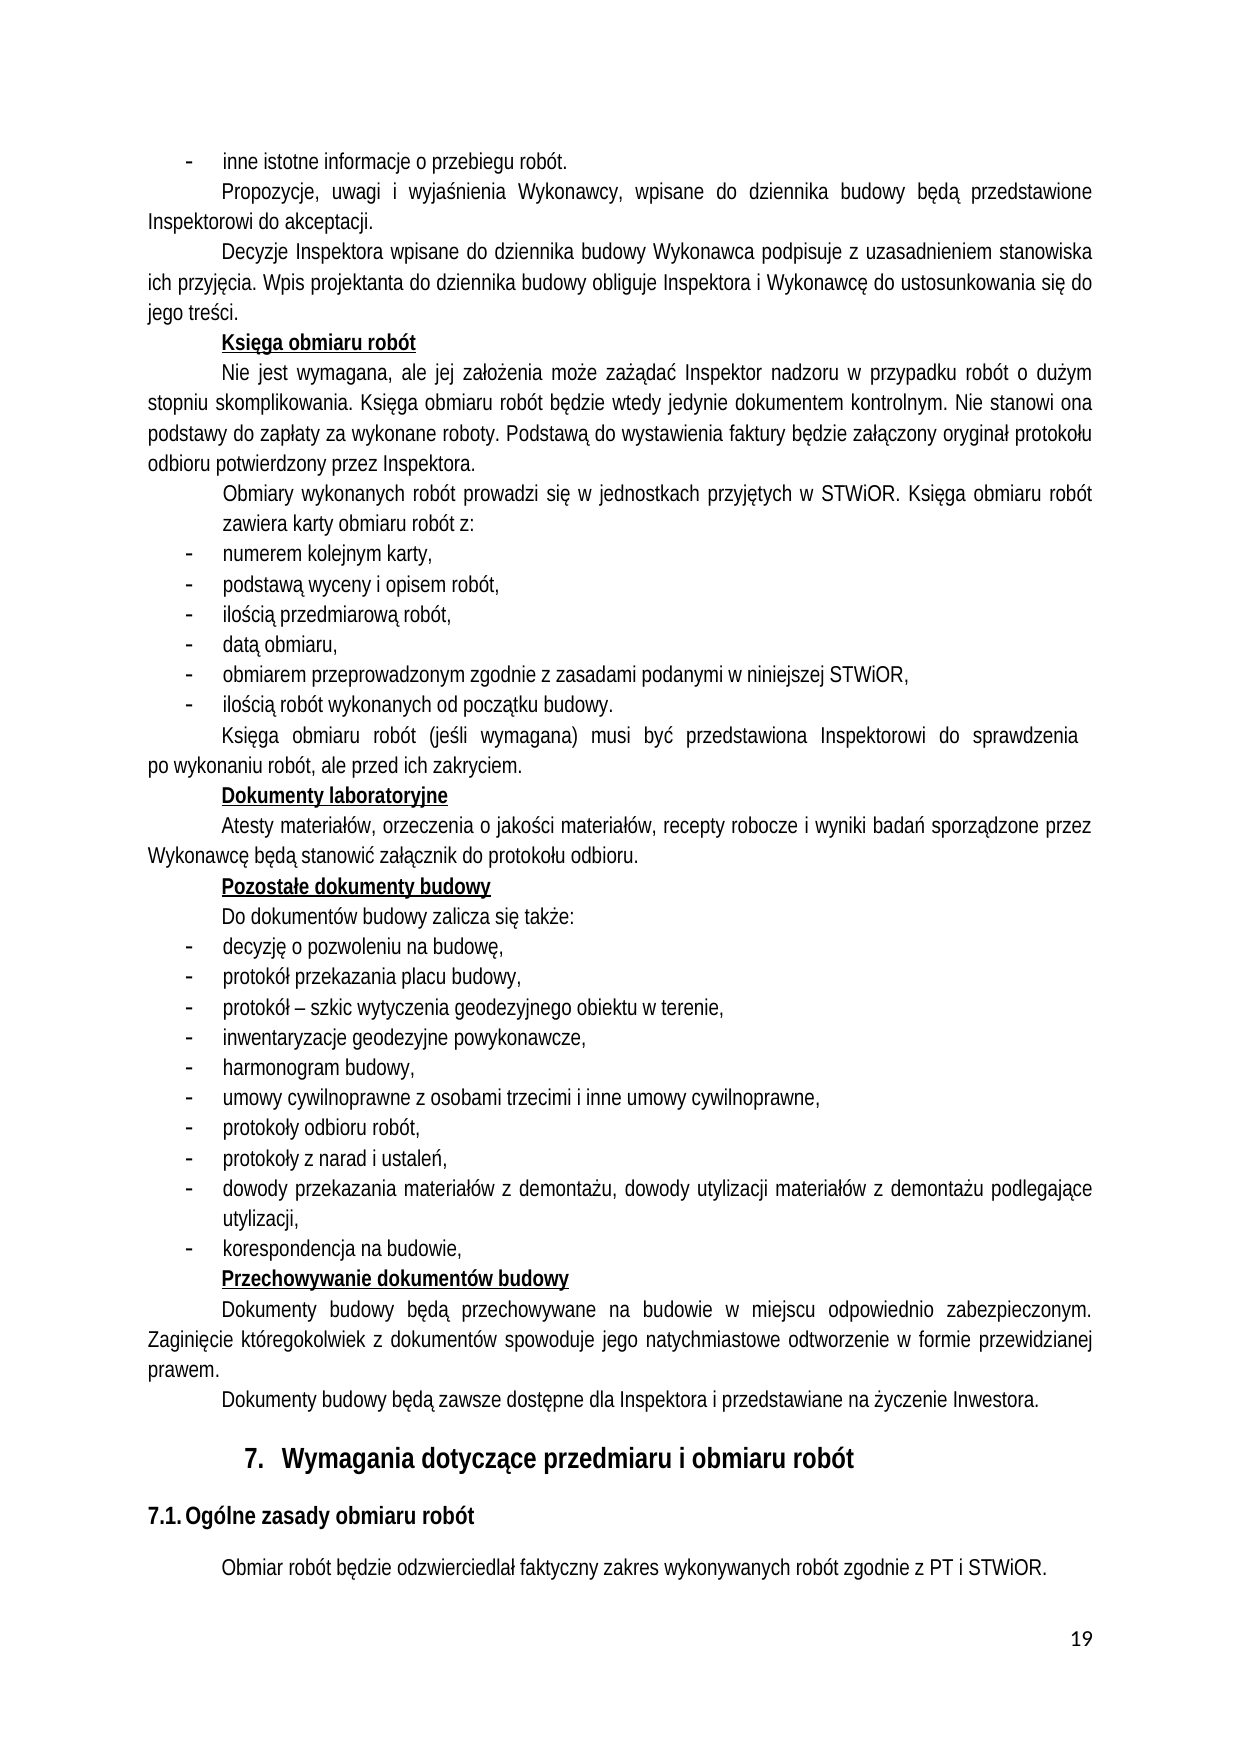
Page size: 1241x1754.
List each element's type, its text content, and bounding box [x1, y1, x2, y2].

list obmiarem przeprowadzonym zgodnie z zasadami podanymi w niniejszej STWiOR, [185, 661, 1093, 687]
text Księga obmiaru robót [148, 329, 1093, 355]
list numerem kolejnym karty, [185, 540, 1093, 567]
text Atesty materiałów, orzeczenia o jakości materiałów, recepty robocze i wyniki badań sporządzone przez Wykonawcę będą stanowić załącznik do protokołu odbioru. [148, 812, 1093, 869]
text Obmiary wykonanych robót prowadzi się w jednostkach przyjętych w STWiOR. Księga obmiaru robót zawiera karty obmiaru robót z: [223, 480, 1093, 536]
list inne istotne informacje o przebiegu robót. [185, 148, 1093, 174]
list dowody przekazania materiałów z demontażu, dowody utylizacji materiałów z demontażu podlegające utylizacji, [185, 1175, 1093, 1231]
list protokół przekazania placu budowy, [185, 963, 1093, 989]
text Decyzje Inspektora wpisane do dziennika budowy Wykonawca podpisuje z uzasadnieniem stanowiska ich przyjęcia. Wpis projektanta do dziennika budowy obliguje Inspektora i Wykonawcę do ustosunkowania się do jego treści. [148, 238, 1093, 325]
list protokoły z narad i ustaleń, [185, 1144, 1093, 1171]
text Propozycje, uwagi i wyjaśnienia Wykonawcy, wpisane do dziennika budowy będą przedstawione Inspektorowi do akceptacji. [148, 178, 1093, 234]
text Do dokumentów budowy zalicza się także: [148, 903, 1093, 929]
list protokół – szkic wytyczenia geodezyjnego obiektu w terenie, [185, 993, 1093, 1020]
text Obmiar robót będzie odzwierciedlał faktyczny zakres wykonywanych robót zgodnie z PT i STWiOR. [148, 1554, 1093, 1581]
list protokoły odbioru robót, [185, 1114, 1093, 1141]
list ilością robót wykonanych od początku budowy. [185, 691, 1093, 718]
list datą obmiaru, [185, 631, 1093, 657]
list decyzję o pozwoleniu na budowę, [185, 933, 1093, 959]
text Pozostałe dokumenty budowy [148, 873, 1093, 899]
text Dokumenty laboratoryjne [148, 782, 1093, 808]
list umowy cywilnoprawne z osobami trzecimi i inne umowy cywilnoprawne, [185, 1084, 1093, 1110]
text Księga obmiaru robót (jeśli wymagana) musi być przedstawiona Inspektorowi do sprawdzenia po wykonaniu robót, ale przed ich zakryciem. [148, 722, 1093, 778]
list Ogólne zasady obmiaru robót [148, 1501, 1093, 1529]
list korespondencja na budowie, [185, 1235, 1093, 1261]
text Nie jest wymagana, ale jej założenia może zażądać Inspektor nadzoru w przypadku robót o dużym stopniu skomplikowania. Księga obmiaru robót będzie wtedy jedynie dokumentem kontrolnym. Nie stanowi ona podstawy do zapłaty za wykonane roboty. Podstawą do wystawienia faktury będzie załączony oryginał protokołu odbioru potwierdzony przez Inspektora. [148, 359, 1093, 476]
text Dokumenty budowy będą zawsze dostępne dla Inspektora i przedstawiane na życzenie Inwestora. [148, 1386, 1093, 1412]
text Wymagania dotyczące przedmiaru i obmiaru robót [244, 1441, 1093, 1475]
list ilością przedmiarową robót, [185, 601, 1093, 627]
list inwentaryzacje geodezyjne powykonawcze, [185, 1024, 1093, 1050]
list harmonogram budowy, [185, 1054, 1093, 1080]
text Przechowywanie dokumentów budowy [148, 1265, 1093, 1292]
text Dokumenty budowy będą przechowywane na budowie w miejscu odpowiednio zabezpieczonym. Zaginięcie któregokolwiek z dokumentów spowoduje jego natychmiastowe odtworzenie w formie przewidzianej prawem. [148, 1296, 1093, 1382]
list podstawą wyceny i opisem robót, [185, 571, 1093, 597]
